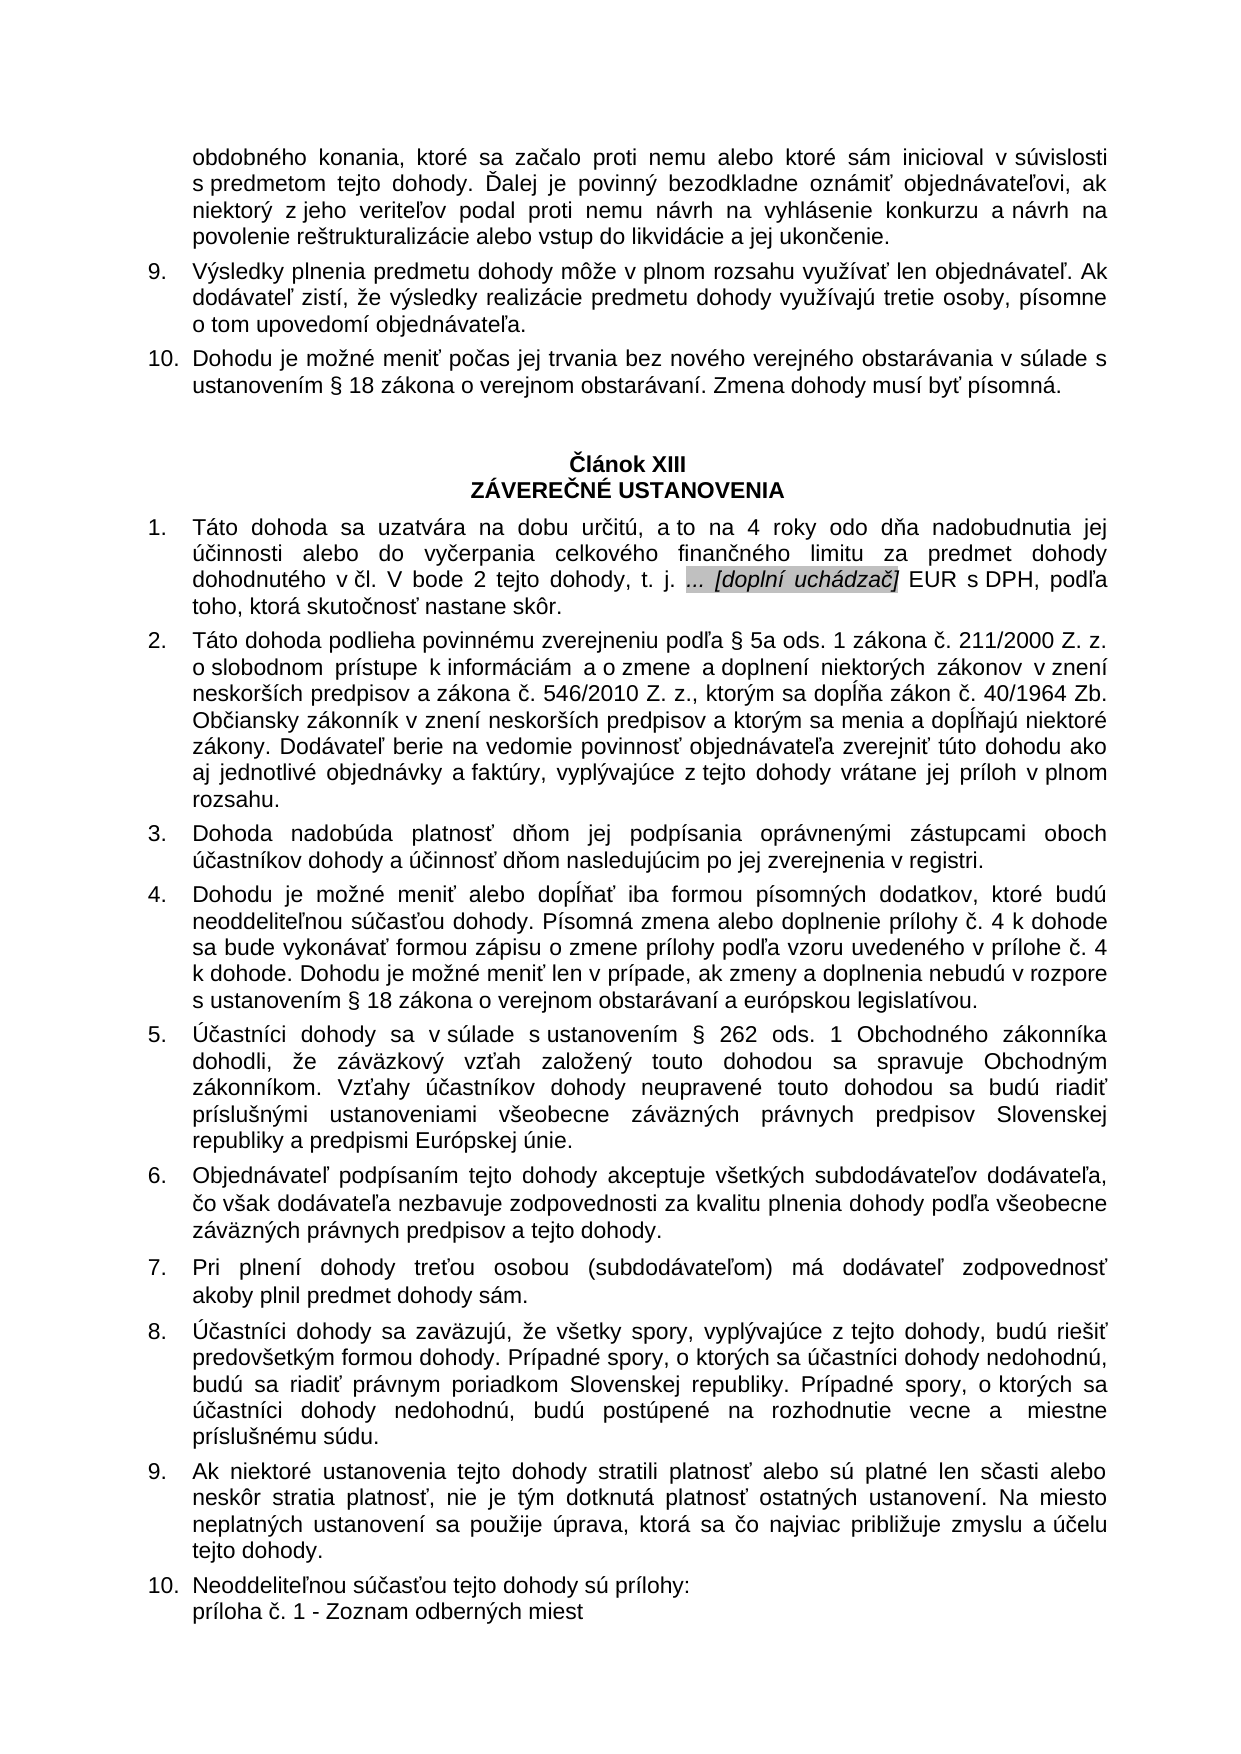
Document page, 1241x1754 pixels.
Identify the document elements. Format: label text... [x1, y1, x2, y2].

list Objednávateľ podpísaním tejto dohody akceptuje všetkých subdodávateľov dodávateľa, čo však dodávateľa nezbavuje zodpovednosti za kvalitu plnenia dohody podľa všeobecne záväzných právnych predpisov a tejto dohody. [148, 1162, 1107, 1244]
list Dohodu je možné meniť počas jej trvania bez nového verejného obstarávania v súlade s ustanovením § 18 zákona o verejnom obstarávaní. Zmena dohody musí byť písomná. [148, 345, 1107, 398]
list Výsledky plnenia predmetu dohody môže v plnom rozsahu využívať len objednávateľ. Ak dodávateľ zistí, že výsledky realizácie predmetu dohody využívajú tretie osoby, písomne o tom upovedomí objednávateľa. [148, 258, 1107, 337]
text ZÁVEREČNÉ USTANOVENIA [148, 477, 1107, 503]
list Dohodu je možné meniť alebo dopĺňať iba formou písomných dodatkov, ktoré budú neoddeliteľnou súčasťou dohody. Písomná zmena alebo doplnenie prílohy č. 4 k dohode sa bude vykonávať formou zápisu o zmene prílohy podľa vzoru uvedeného v prílohe č. 4 k dohode. Dohodu je možné meniť len v prípade, ak zmeny a doplnenia nebudú v rozpore s ustanovením § 18 zákona o verejnom obstarávaní a európskou legislatívou. [148, 881, 1107, 1013]
list Účastníci dohody sa zaväzujú, že všetky spory, vyplývajúce z tejto dohody, budú riešiť predovšetkým formou dohody. Prípadné spory, o ktorých sa účastníci dohody nedohodnú, budú sa riadiť právnym poriadkom Slovenskej republiky. Prípadné spory, o ktorých sa účastníci dohody nedohodnú, budú postúpené na rozhodnutie vecne a miestne príslušnému súdu. [148, 1318, 1107, 1449]
list príloha č. 1 - Zoznam odberných miest [192, 1598, 1107, 1624]
list Pri plnení dohody treťou osobou (subdodávateľom) má dodávateľ zodpovednosť akoby plnil predmet dohody sám. [148, 1254, 1107, 1308]
list Účastníci dohody sa v súlade s ustanovením § 262 ods. 1 Obchodného zákonníka dohodli, že záväzkový vzťah založený touto dohodou sa spravuje Obchodným zákonníkom. Vzťahy účastníkov dohody neupravené touto dohodou sa budú riadiť príslušnými ustanoveniami všeobecne záväzných právnych predpisov Slovenskej republiky a predpismi Európskej únie. [148, 1021, 1107, 1153]
list Táto dohoda sa uzatvára na dobu určitú, a to na 4 roky odo dňa nadobudnutia jej účinnosti alebo do vyčerpania celkového finančného limitu za predmet dohody dohodnutého v čl. V bode 2 tejto dohody, t. j. ... [doplní uchádzač] EUR s DPH, podľa toho, ktorá skutočnosť nastane skôr. [148, 514, 1107, 619]
text Článok XIII [148, 451, 1107, 477]
list Neoddeliteľnou súčasťou tejto dohody sú prílohy: [148, 1572, 1107, 1598]
list Dohoda nadobúda platnosť dňom jej podpísania oprávnenými zástupcami oboch účastníkov dohody a účinnosť dňom nasledujúcim po jej zverejnenia v registri. [148, 820, 1107, 873]
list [148, 144, 1107, 249]
list Táto dohoda podlieha povinnému zverejneniu podľa § 5a ods. 1 zákona č. 211/2000 Z. z. o slobodnom prístupe k informáciám a o zmene a doplnení niektorých zákonov v znení neskorších predpisov a zákona č. 546/2010 Z. z., ktorým sa dopĺňa zákon č. 40/1964 Zb. Občiansky zákonník v znení neskorších predpisov a ktorým sa menia a dopĺňajú niektoré zákony. Dodávateľ berie na vedomie povinnosť objednávateľa zverejniť túto dohodu ako aj jednotlivé objednávky a faktúry, vyplývajúce z tejto dohody vrátane jej príloh v plnom rozsahu. [148, 627, 1107, 812]
list Ak niektoré ustanovenia tejto dohody stratili platnosť alebo sú platné len sčasti alebo neskôr stratia platnosť, nie je tým dotknutá platnosť ostatných ustanovení. Na miesto neplatných ustanovení sa použije úprava, ktorá sa čo najviac približuje zmyslu a účelu tejto dohody. [148, 1458, 1107, 1563]
